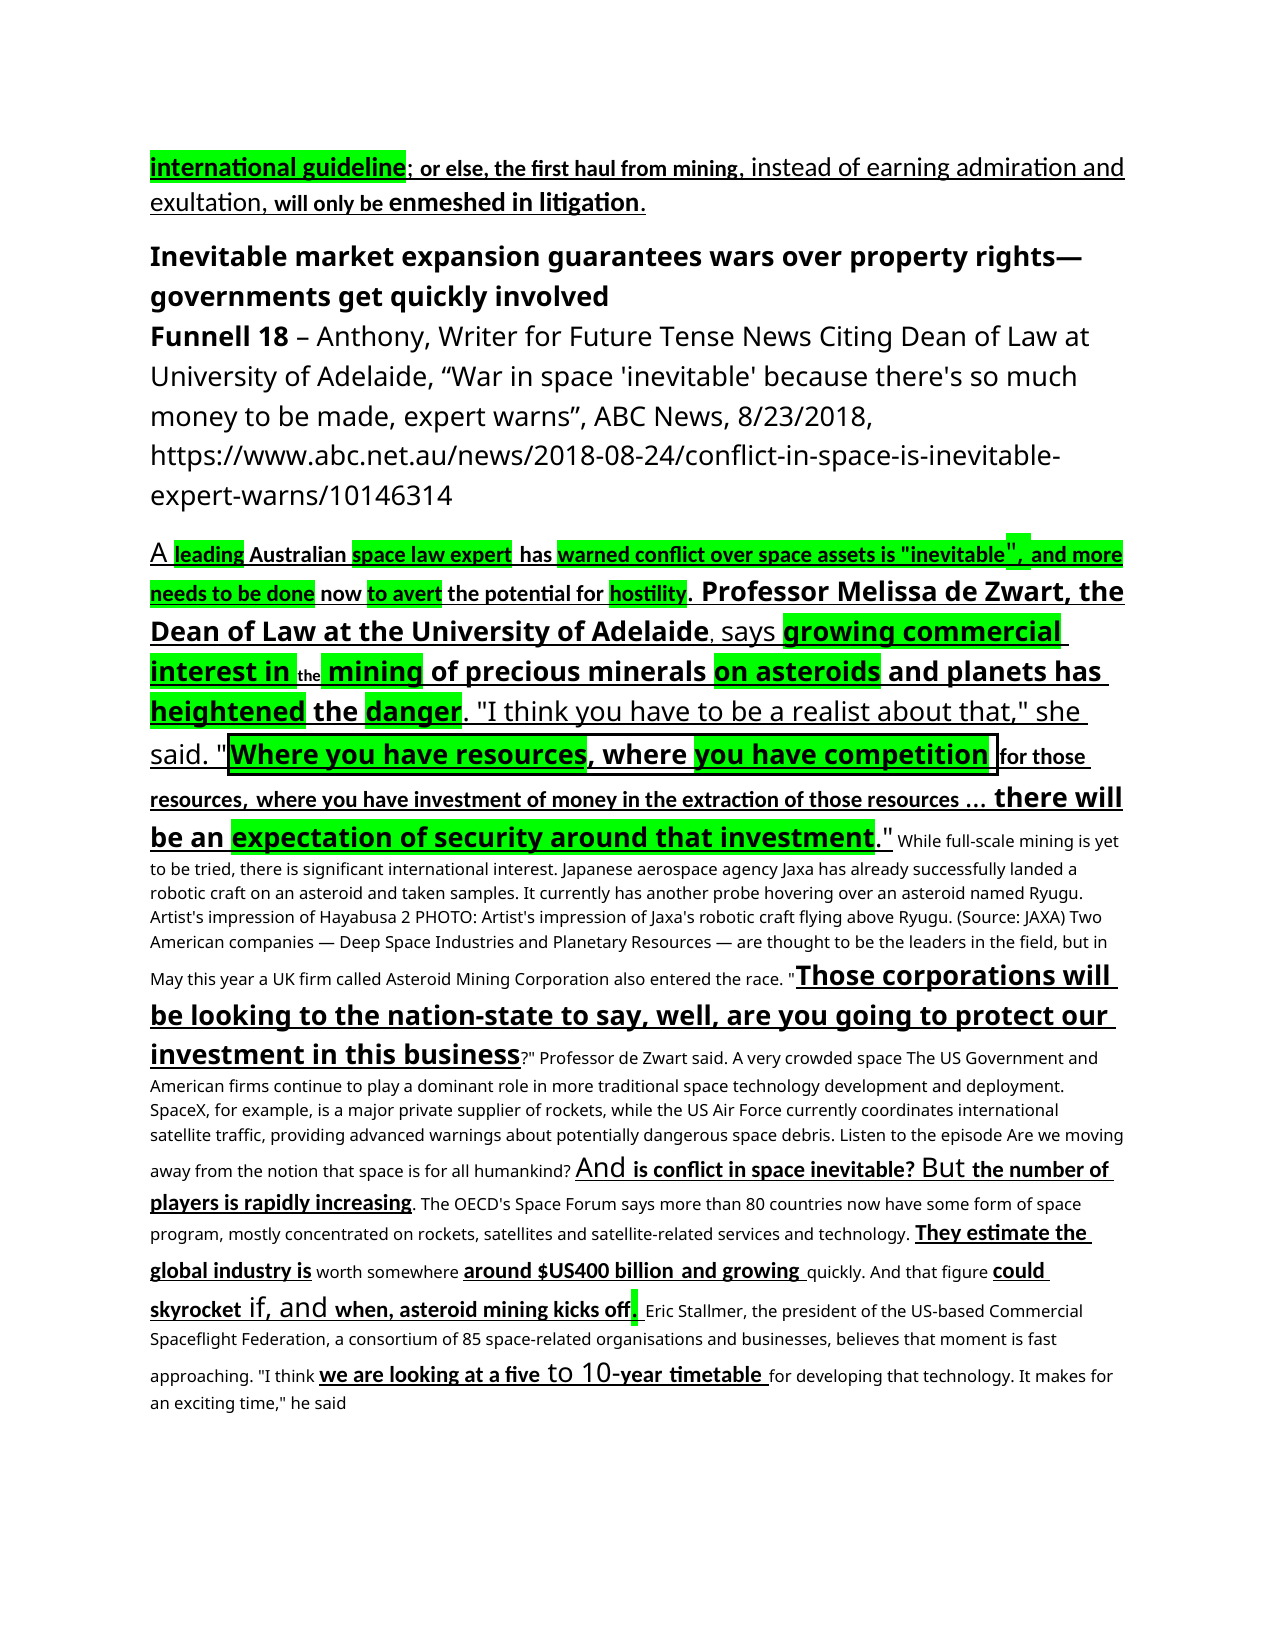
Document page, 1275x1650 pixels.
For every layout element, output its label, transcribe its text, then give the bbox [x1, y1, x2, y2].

text Funnell 18 – Anthony, Writer for Future Tense News Citing Dean of Law at University of Adelaide, “War in space 'inevitable' because there's so much money to be made, expert warns”, ABC News, 8/23/2018, https://www.abc.net.au/news/2018-08-24/conflict-in-space-is-inevitable-expert-warns/10146314 [150, 317, 1125, 513]
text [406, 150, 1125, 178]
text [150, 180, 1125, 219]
subtitle Inevitable market expansion guarantees wars over property rights—governments get quickly involved [150, 238, 1125, 314]
text A leading Australian space law expert has warned conflict over space assets is "inevitable", and more needs to be done now to avert the potential for hostility. Professor Melissa de Zwart, the Dean of Law at the University of Adelaide, says growing commercial interest in the mining of precious minerals on asteroids and planets has heightened the danger. "I think you have to be a realist about that," she said. "Where you have resources, where you have competition for those resources, where you have investment of money in the extraction of those resources ... there will be an expectation of security around that investment." While full-scale mining is yet to be tried, there is significant international interest. Japanese aerospace agency Jaxa has already successfully landed a robotic craft on an asteroid and taken samples. It currently has another probe hovering over an asteroid named Ryugu. Artist's impression of Hayabusa 2 PHOTO: Artist's impression of Jaxa's robotic craft flying above Ryugu. (Source: JAXA) Two American companies — Deep Space Industries and Planetary Resources — are thought to be the leaders in the field, but in May this year a UK firm called Asteroid Mining Corporation also entered the race. "Those corporations will be looking to the nation-state to say, well, are you going to protect our investment in this business?" Professor de Zwart said. A very crowded space The US Government and American firms continue to play a dominant role in more traditional space technology development and deployment. SpaceX, for example, is a major private supplier of rockets, while the US Air Force currently coordinates international satellite traffic, providing advanced warnings about potentially dangerous space debris. Listen to the episode Are we moving away from the notion that space is for all humankind? And is conflict in space inevitable? But the number of players is rapidly increasing. The OECD's Space Forum says more than 80 countries now have some form of space program, mostly concentrated on rockets, satellites and satellite-related services and technology. They estimate the global industry is worth somewhere around $US400 billion and growing quickly. And that figure could skyrocket if, and when, asteroid mining kicks off. Eric Stallmer, the president of the US-based Commercial Spaceflight Federation, a consortium of 85 space-related organisations and businesses, believes that moment is fast approaching. "I think we are looking at a five to 10-year timetable for developing that technology. It makes for an exciting time," he said [150, 605, 1125, 1414]
